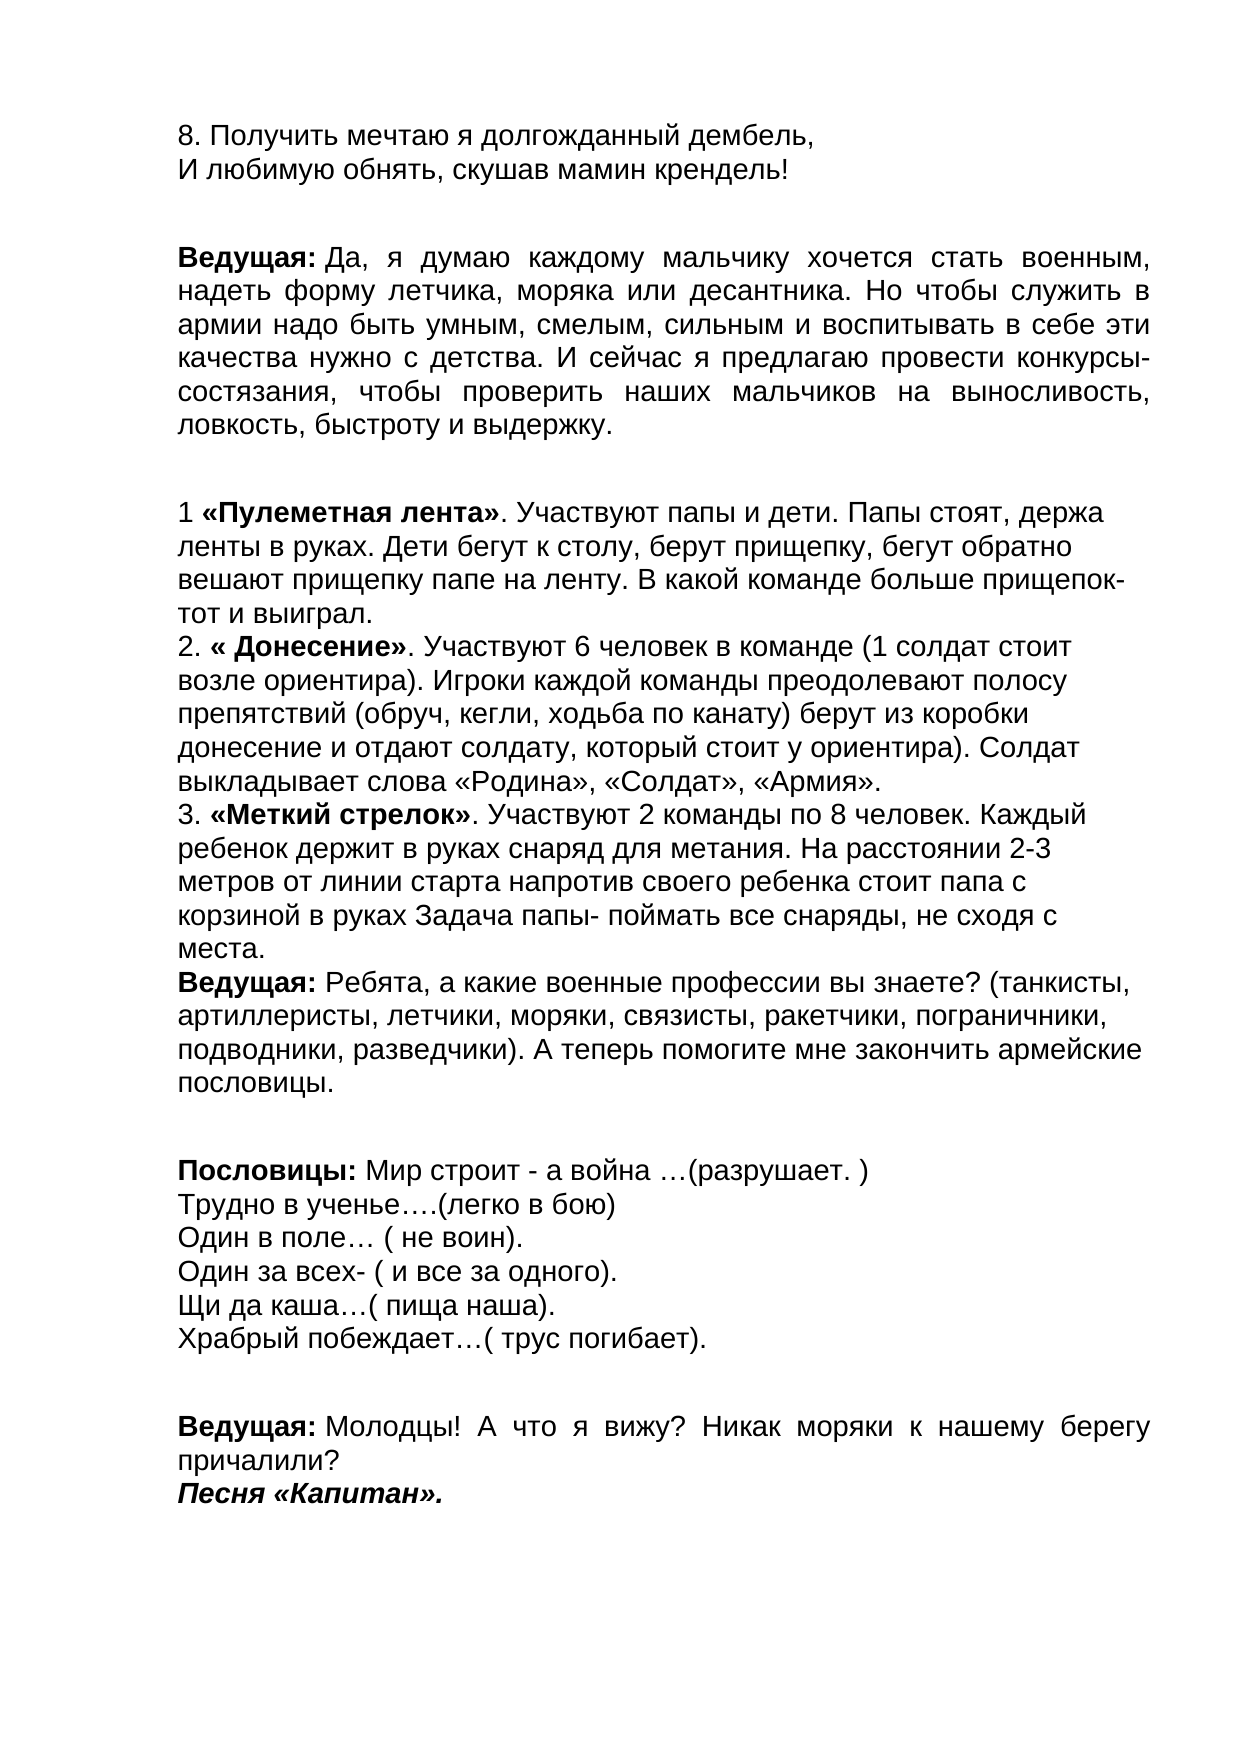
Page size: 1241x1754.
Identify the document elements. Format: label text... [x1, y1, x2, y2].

text Ведущая: Молодцы! А что я вижу? Никак моряки к нашему берегу причалили? Песня «Капитан». [177, 1375, 1152, 1509]
text Ведущая: Да, я думаю каждому мальчику хочется стать военным, надеть форму летчика, моряка или десантника. Но чтобы служить в армии надо быть умным, смелым, сильным и воспитывать в себе эти качества нужно с детства. И сейчас я предлагаю провести конкурсы-состязания, чтобы проверить наших мальчиков на выносливость, ловкость, быстроту и выдержку. [177, 206, 1152, 441]
text Пословицы: Мир строит - а война …(разрушает. ) Трудно в ученье….(легко в бою) Один в поле… ( не воин). Один за всех- ( и все за одного). Щи да каша…( пища наша). Храбрый побеждает…( трус погибает). [177, 1120, 1152, 1354]
text 1 «Пулеметная лента». Участвуют папы и дети. Папы стоят, держа ленты в руках. Дети бегут к столу, берут прищепку, бегут обратно вешают прищепку папе на ленту. В какой команде больше прищепок- тот и выиграл. 2. « Донесение». Участвуют 6 человек в команде (1 солдат стоит возле ориентира). Игроки каждой команды преодолевают полосу препятствий (обруч, кегли, ходьба по канату) берут из коробки донесение и отдают солдату, который стоит у ориентира). Солдат выкладывает слова «Родина», «Солдат», «Армия». 3. «Меткий стрелок». Участвуют 2 команды по 8 человек. Каждый ребенок держит в руках снаряд для метания. На расстоянии 2-3 метров от линии старта напротив своего ребенка стоит папа с корзиной в руках Задача папы- поймать все снаряды, не сходя с места. Ведущая: Ребята, а какие военные профессии вы знаете? (танкисты, артиллеристы, летчики, моряки, связисты, ракетчики, пограничники, подводники, разведчики). А теперь помогите мне закончить армейские пословицы. [177, 462, 1152, 1099]
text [177, 118, 1152, 185]
